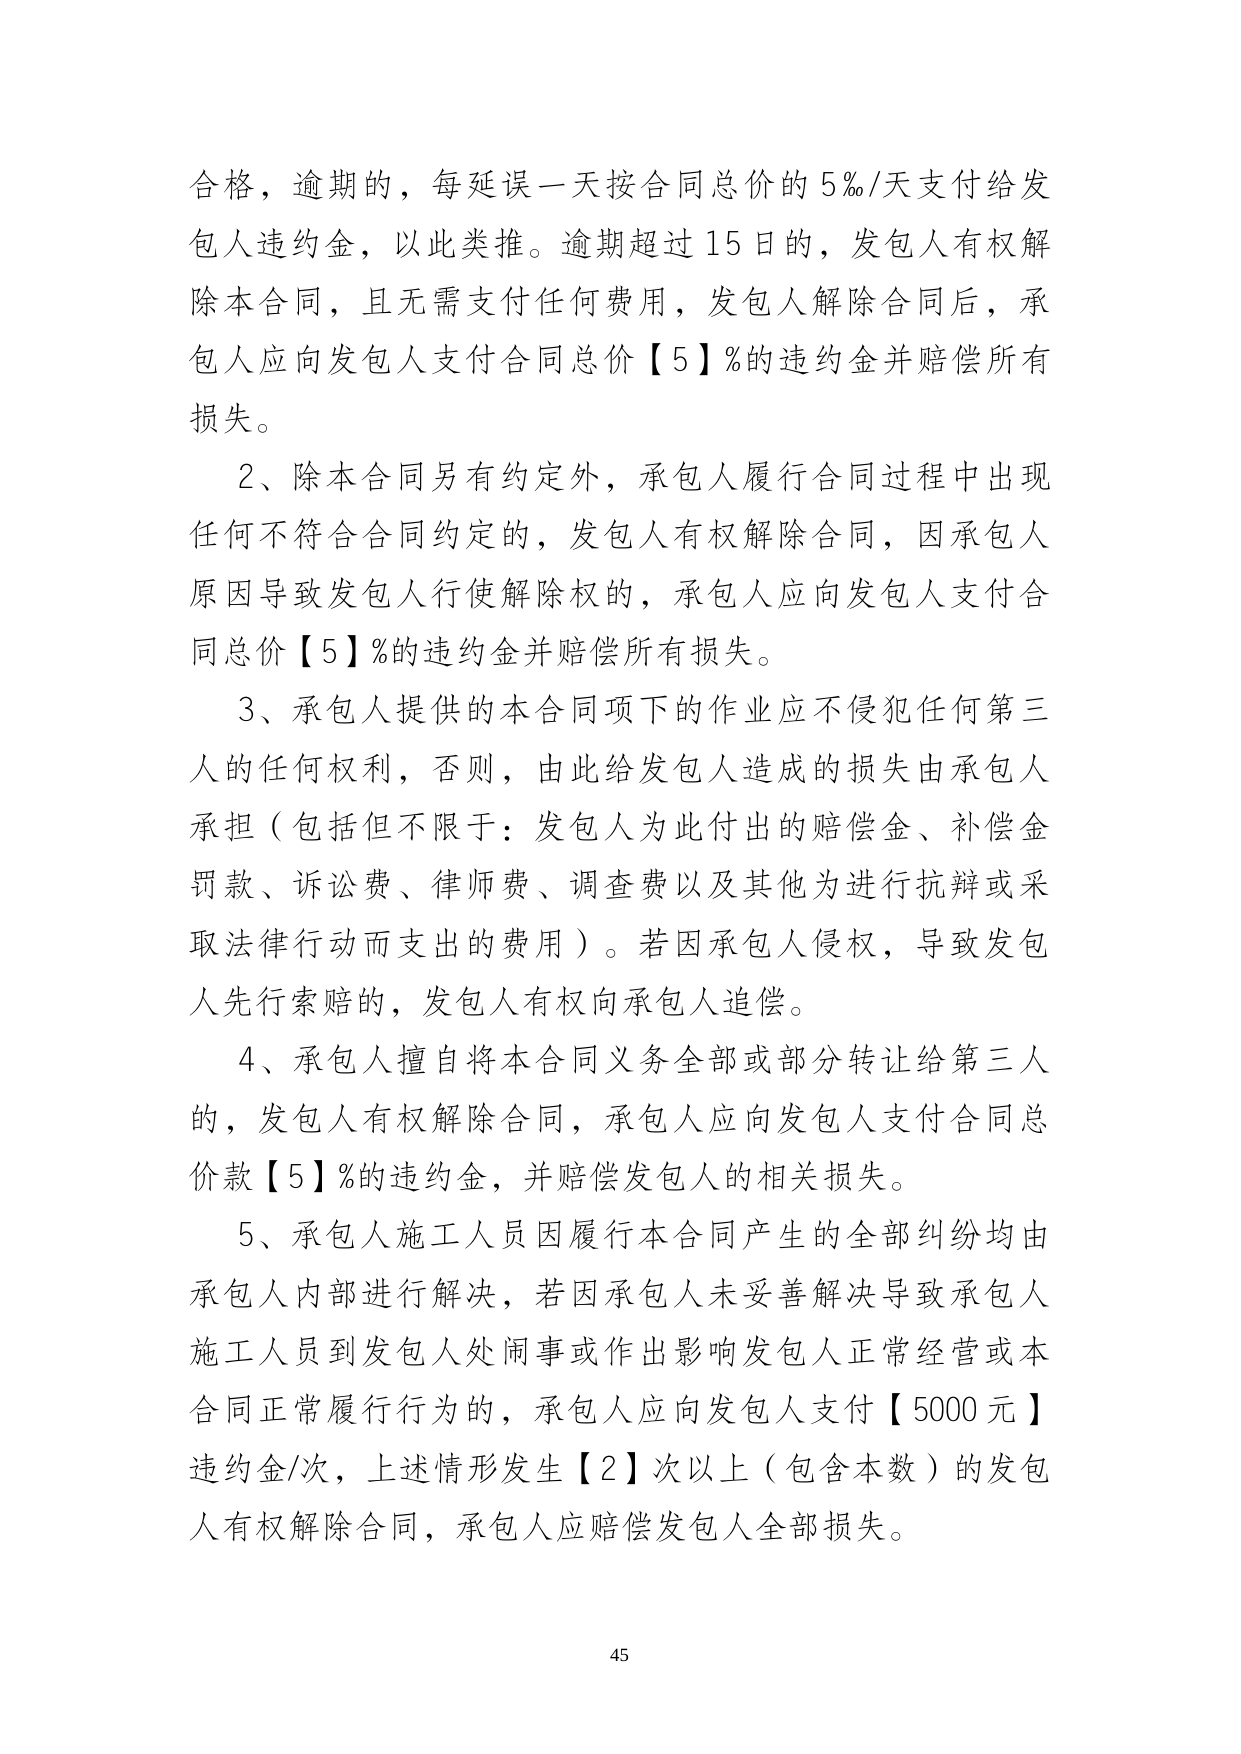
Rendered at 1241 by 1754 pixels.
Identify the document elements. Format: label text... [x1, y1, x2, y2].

text 3、承包人提供的本合同项下的作业应不侵犯任何第三人的任何权利，否则，由此给发包人造成的损失由承包人承担（包括但不限于：发包人为此付出的赔偿金、补偿金、罚款、诉讼费、律师费、调查费以及其他为进行抗辩或采取法律行动而支出的费用）。若因承包人侵权，导致发包人先行索赔的，发包人有权向承包人追偿。 [187, 675, 1053, 1025]
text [187, 150, 1053, 442]
text 4、承包人擅自将本合同义务全部或部分转让给第三人的，发包人有权解除合同，承包人应向发包人支付合同总价款【5】%的违约金，并赔偿发包人的相关损失。 [187, 1025, 1053, 1200]
text 2、除本合同另有约定外，承包人履行合同过程中出现任何不符合合同约定的，发包人有权解除合同，因承包人原因导致发包人行使解除权的，承包人应向发包人支付合同总价【5】%的违约金并赔偿所有损失。 [187, 442, 1053, 675]
text 5、承包人施工人员因履行本合同产生的全部纠纷均由承包人内部进行解决，若因承包人未妥善解决导致承包人施工人员到发包人处闹事或作出影响发包人正常经营或本合同正常履行行为的，承包人应向发包人支付【5000元】违约金/次，上述情形发生【2】次以上（包含本数）的发包人有权解除合同，承包人应赔偿发包人全部损失。 [187, 1200, 1053, 1550]
